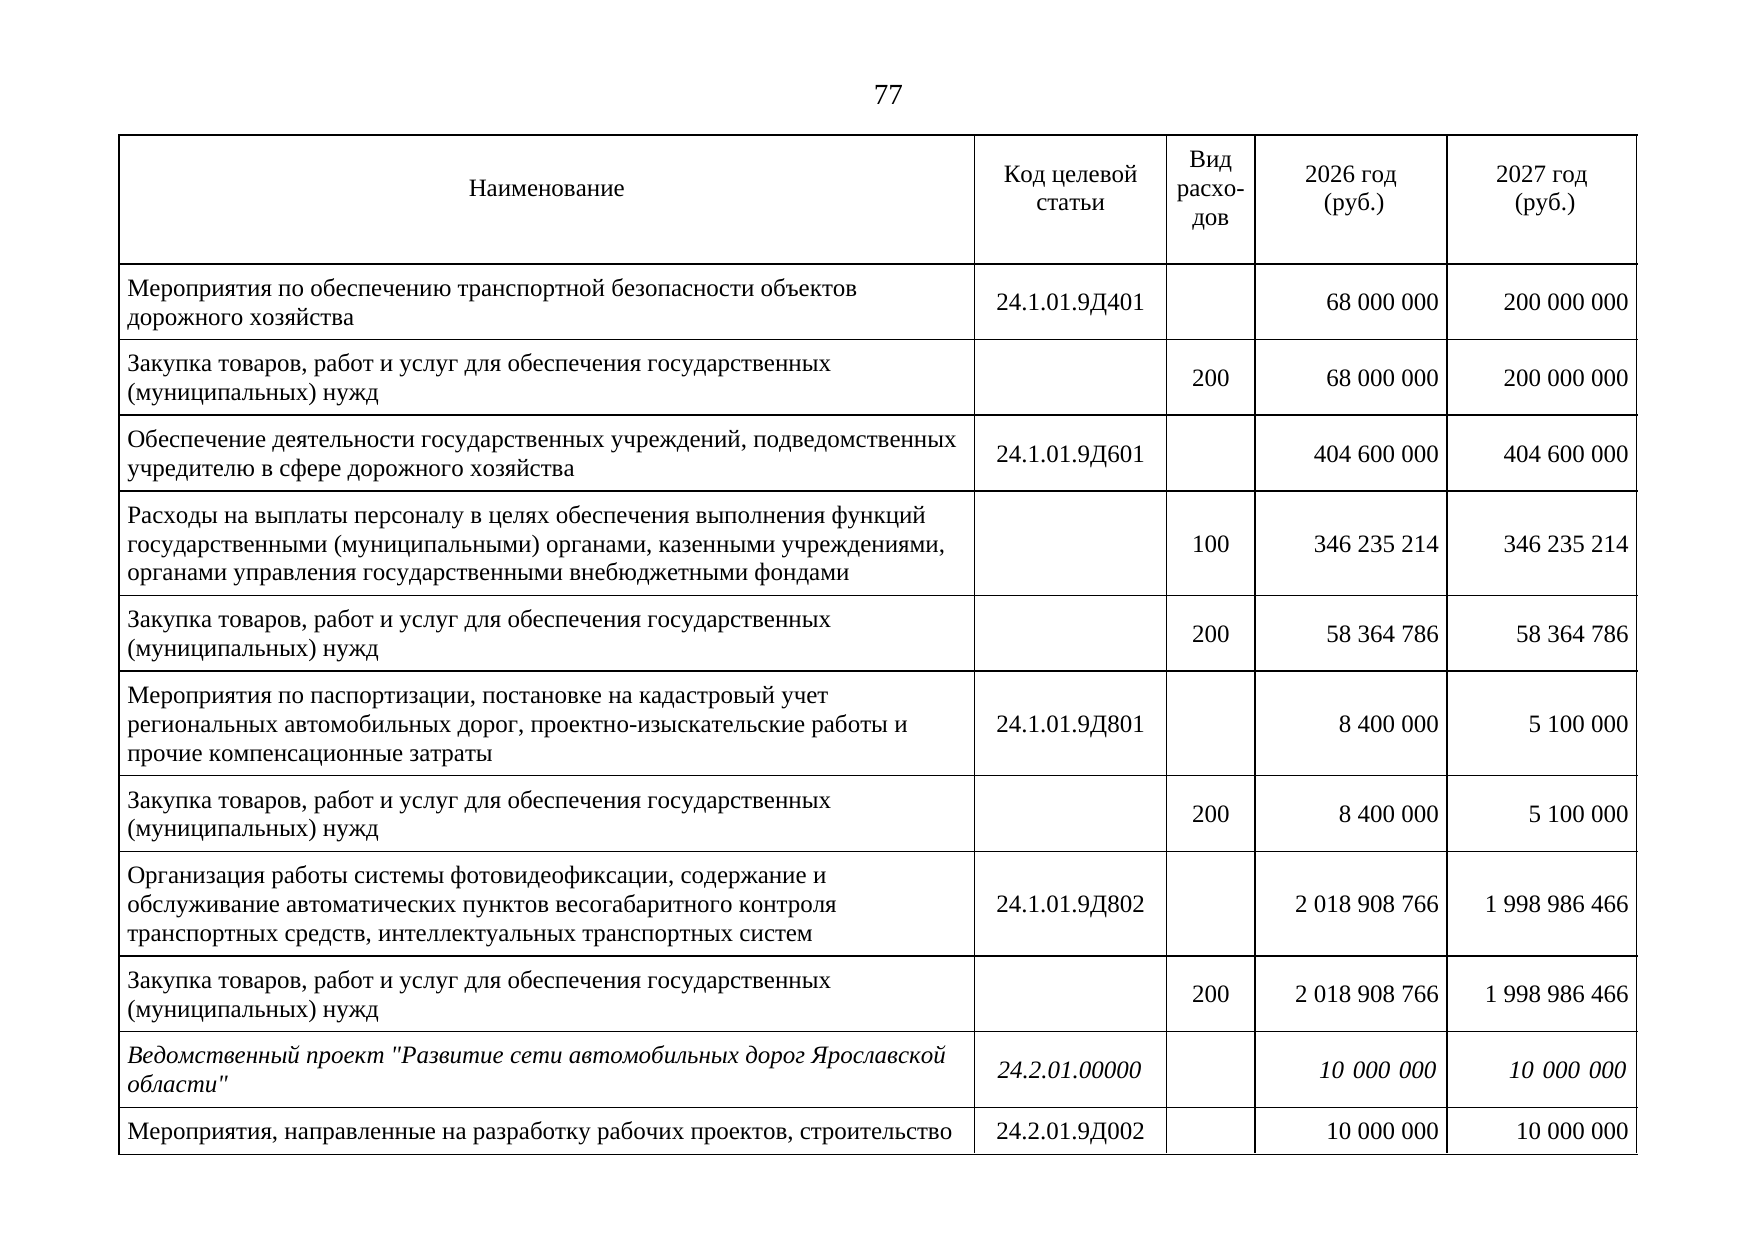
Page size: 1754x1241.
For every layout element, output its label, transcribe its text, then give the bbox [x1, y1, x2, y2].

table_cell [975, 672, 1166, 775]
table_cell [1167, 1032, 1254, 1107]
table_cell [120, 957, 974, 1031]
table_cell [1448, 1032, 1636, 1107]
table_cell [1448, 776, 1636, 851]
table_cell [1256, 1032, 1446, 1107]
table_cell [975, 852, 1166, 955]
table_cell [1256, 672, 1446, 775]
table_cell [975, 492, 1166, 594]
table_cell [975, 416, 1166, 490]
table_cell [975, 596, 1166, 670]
table_header Код целевой статьи [975, 136, 1166, 263]
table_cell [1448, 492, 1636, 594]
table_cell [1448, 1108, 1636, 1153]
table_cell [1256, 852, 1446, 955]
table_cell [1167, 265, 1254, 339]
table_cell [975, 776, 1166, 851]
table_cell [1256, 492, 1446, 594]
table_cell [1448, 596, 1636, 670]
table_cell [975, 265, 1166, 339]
table_header 2027 год (руб.) [1448, 136, 1636, 263]
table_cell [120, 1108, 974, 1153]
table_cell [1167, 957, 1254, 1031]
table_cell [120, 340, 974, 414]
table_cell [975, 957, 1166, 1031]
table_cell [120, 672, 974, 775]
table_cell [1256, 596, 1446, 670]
table_header 2026 год (руб.) [1256, 136, 1446, 263]
table_header Вид расхо- дов [1167, 136, 1254, 263]
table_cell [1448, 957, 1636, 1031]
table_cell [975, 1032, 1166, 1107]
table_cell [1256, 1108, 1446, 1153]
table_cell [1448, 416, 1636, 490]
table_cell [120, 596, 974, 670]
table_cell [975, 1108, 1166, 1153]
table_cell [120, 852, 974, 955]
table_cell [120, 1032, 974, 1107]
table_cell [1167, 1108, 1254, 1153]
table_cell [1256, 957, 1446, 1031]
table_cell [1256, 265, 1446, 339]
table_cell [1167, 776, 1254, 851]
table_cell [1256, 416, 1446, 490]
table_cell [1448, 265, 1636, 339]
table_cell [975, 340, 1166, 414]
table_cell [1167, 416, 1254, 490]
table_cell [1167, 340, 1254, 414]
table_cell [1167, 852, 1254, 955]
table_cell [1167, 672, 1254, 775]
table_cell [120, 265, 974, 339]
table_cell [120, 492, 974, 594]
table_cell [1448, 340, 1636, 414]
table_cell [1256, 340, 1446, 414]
table_header Наименование [120, 136, 974, 263]
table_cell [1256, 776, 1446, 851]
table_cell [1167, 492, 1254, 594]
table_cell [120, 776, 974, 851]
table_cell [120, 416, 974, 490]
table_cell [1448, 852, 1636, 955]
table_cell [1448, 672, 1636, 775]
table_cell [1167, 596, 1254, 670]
